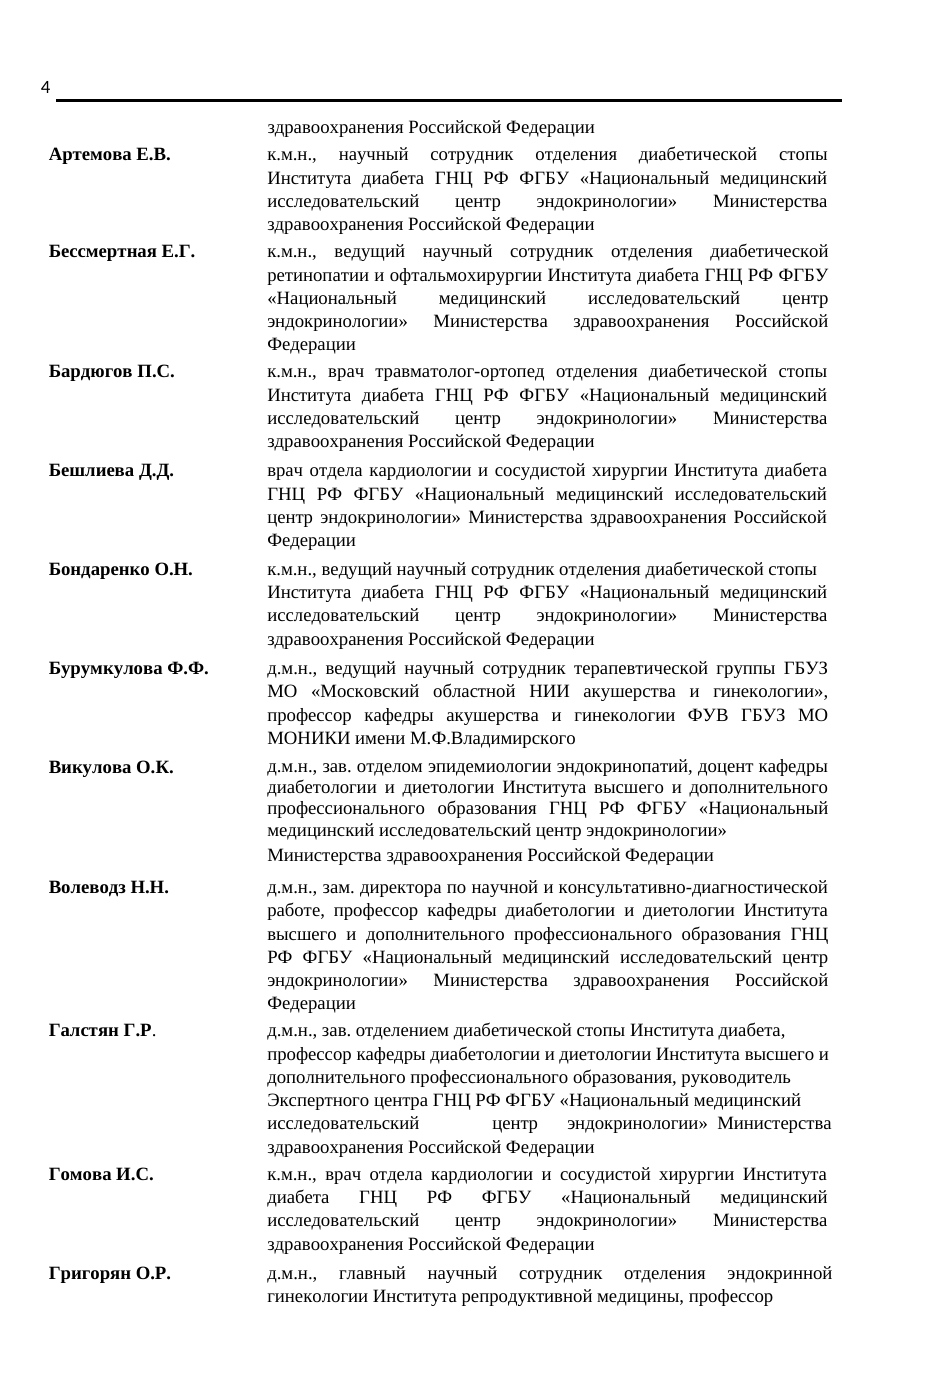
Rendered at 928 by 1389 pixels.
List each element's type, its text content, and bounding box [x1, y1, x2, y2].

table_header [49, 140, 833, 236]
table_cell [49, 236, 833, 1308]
text здравоохранения Российской Федерации [252, 116, 610, 138]
